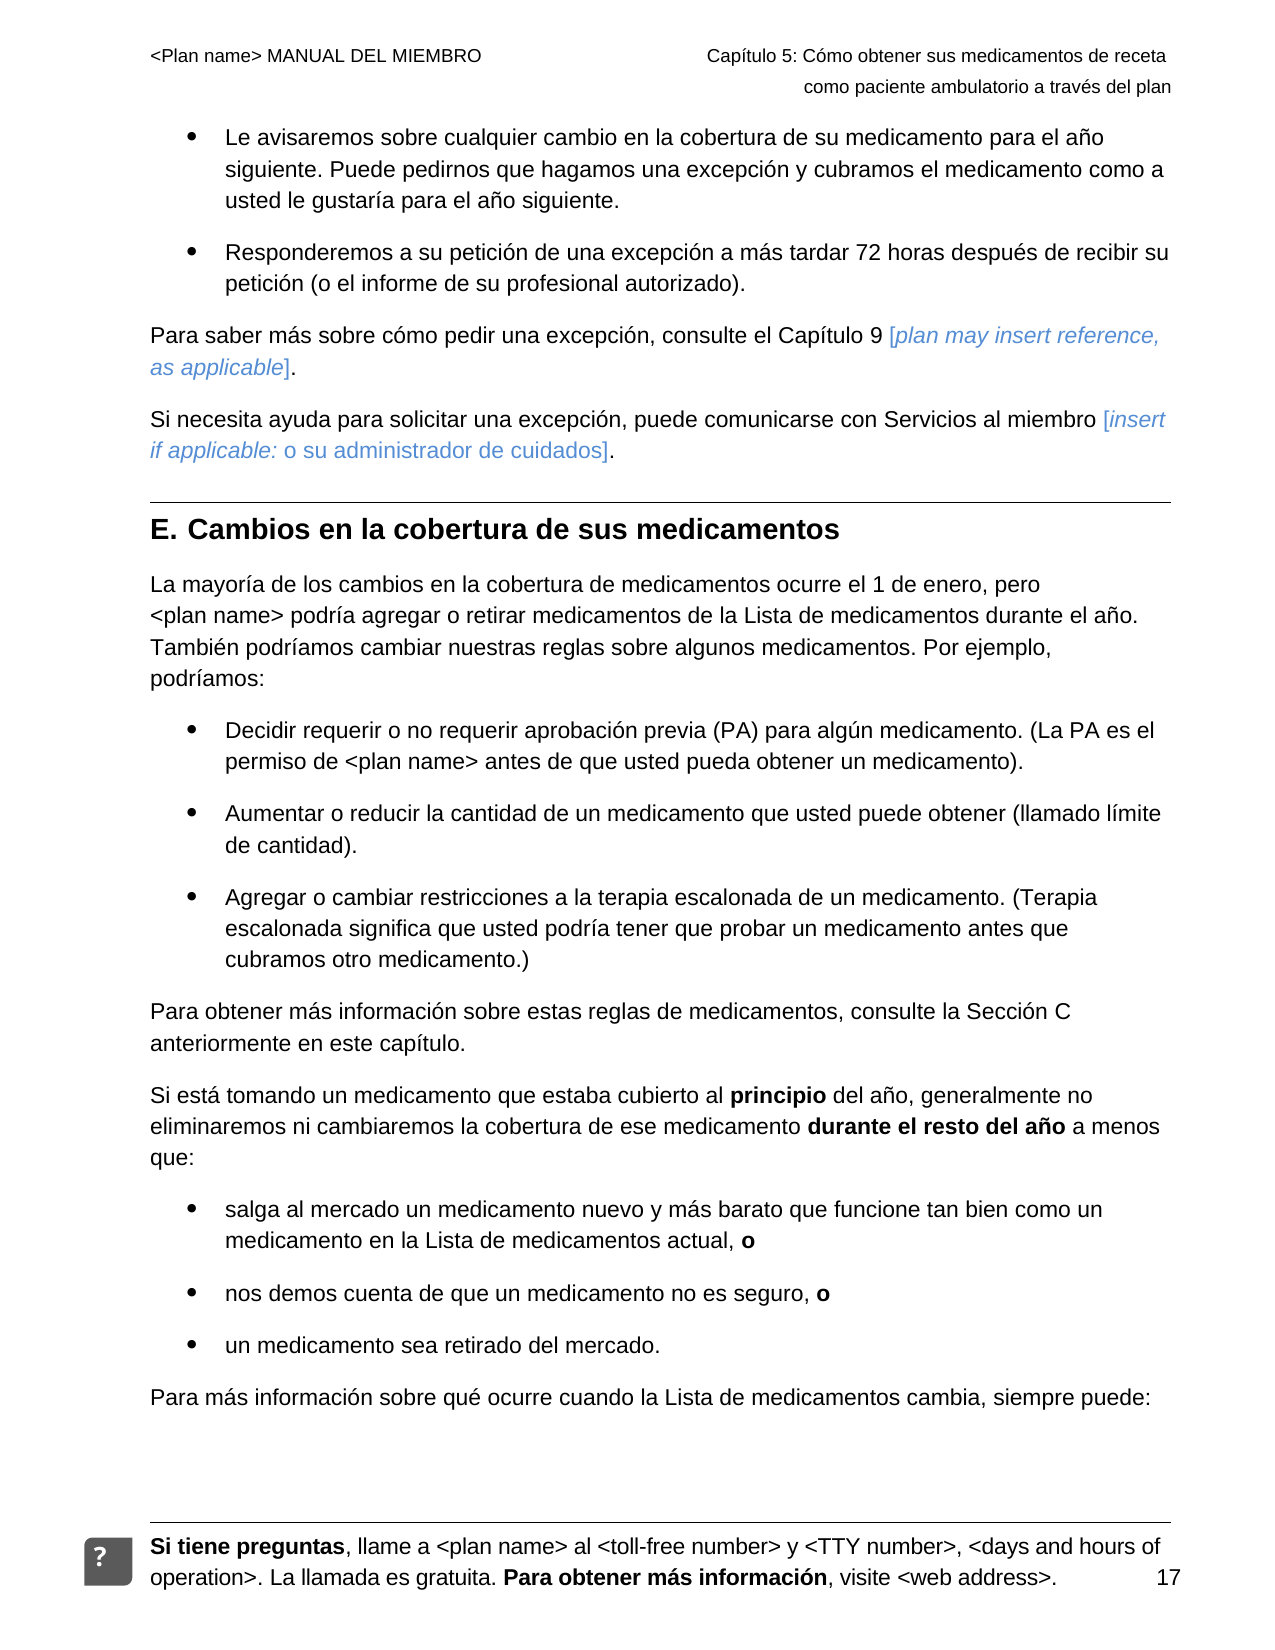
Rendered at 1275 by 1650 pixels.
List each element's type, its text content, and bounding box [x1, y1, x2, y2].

subtitle Cambios en la cobertura de sus medicamentos [150, 503, 1171, 547]
text Si necesita ayuda para solicitar una excepción, puede comunicarse con Servicios al miembro [insert if applicable: o su administrador de cuidados]. [150, 402, 1171, 464]
text Aumentar o reducir la cantidad de un medicamento que usted puede obtener (llamado límite de cantidad). [187, 797, 1171, 859]
text La mayoría de los cambios en la cobertura de medicamentos ocurre el 1 de enero, pero <plan name> podría agregar o retirar medicamentos de la Lista de medicamentos durante el año. También podríamos cambiar nuestras reglas sobre algunos medicamentos. Por ejemplo, podríamos: [150, 568, 1171, 693]
text Si está tomando un medicamento que estaba cubierto al principio del año, generalmente no eliminaremos ni cambiaremos la cobertura de ese medicamento durante el resto del año a menos que: [150, 1078, 1171, 1172]
text nos demos cuenta de que un medicamento no es seguro, o [187, 1276, 1171, 1307]
text salga al mercado un medicamento nuevo y más barato que funcione tan bien como un medicamento en la Lista de medicamentos actual, o [187, 1193, 1171, 1255]
text Para saber más sobre cómo pedir una excepción, consulte el Capítulo 9 [plan may insert reference, as applicable]. [150, 319, 1171, 381]
text Para más información sobre qué ocurre cuando la Lista de medicamentos cambia, siempre puede: [150, 1380, 1171, 1411]
text Agregar o cambiar restricciones a la terapia escalonada de un medicamento. (Terapia escalonada significa que usted podría tener que probar un medicamento antes que cubramos otro medicamento.) [187, 880, 1171, 974]
text Decidir requerir o no requerir aprobación previa (PA) para algún medicamento. (La PA es el permiso de <plan name> antes de que usted pueda obtener un medicamento). [187, 713, 1171, 776]
text un medicamento sea retirado del mercado. [187, 1328, 1171, 1359]
text Responderemos a su petición de una excepción a más tardar 72 horas después de recibir su petición (o el informe de su profesional autorizado). [187, 235, 1171, 298]
text Para obtener más información sobre estas reglas de medicamentos, consulte la Sección C anteriormente en este capítulo. [150, 995, 1171, 1057]
text Le avisaremos sobre cualquier cambio en la cobertura de su medicamento para el año siguiente. Puede pedirnos que hagamos una excepción y cubramos el medicamento como a usted le gustaría para el año siguiente. [187, 121, 1171, 214]
